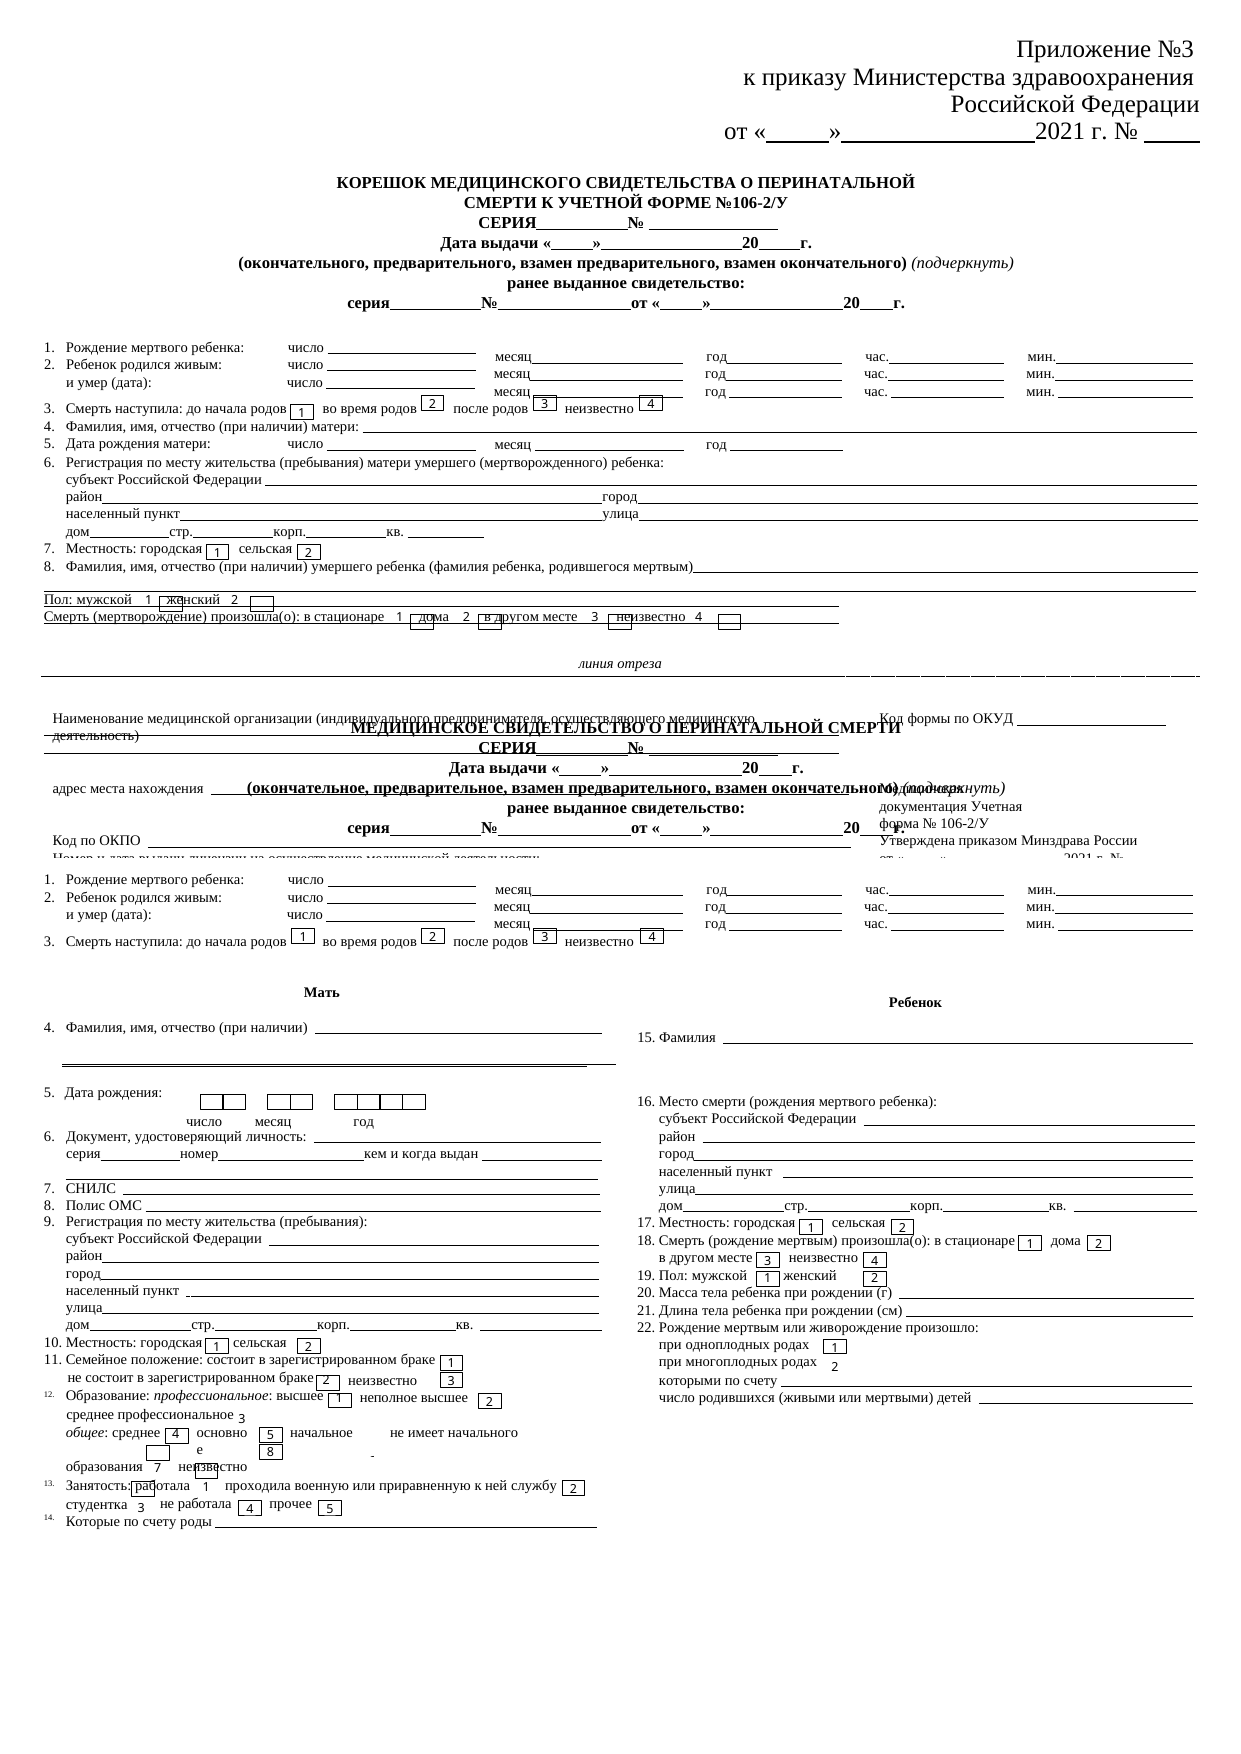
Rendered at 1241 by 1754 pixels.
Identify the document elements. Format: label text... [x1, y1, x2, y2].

text месяц месяц месяц [493, 881, 684, 932]
text субъект Российской Федерации [659, 1110, 1215, 1127]
list СНИЛС [44, 1175, 606, 1196]
title Приложение №3 к приказу Министерства здравоохранения [743, 36, 1194, 91]
text месяц месяц месяц [493, 348, 684, 399]
list Масса тела ребенка при рождении (г) [637, 1284, 1215, 1301]
text линия отреза [287, 654, 953, 671]
text год [353, 1113, 378, 1129]
text серия № от « » 20 г. [37, 818, 1215, 837]
text после родов [453, 933, 532, 950]
text 15. Фамилия [637, 1028, 1215, 1045]
text начальное [290, 1424, 353, 1441]
list Полис ОМС [44, 1196, 606, 1213]
text серия номер кем и когда выдан [25, 1145, 602, 1162]
list Фамилия, имя, отчество (при наличии) умершего ребенка (фамилия ребенка, родившегося мертвым) [44, 557, 1215, 574]
list Местность: городская сельская [44, 1333, 606, 1350]
text мин. мин. мин. [1026, 881, 1195, 932]
text и умер (дата): число [25, 906, 475, 923]
text час. час. час. [864, 881, 1005, 932]
text год [706, 436, 1215, 453]
list Рождение мертвого ребенка: число [25, 871, 476, 888]
text прочее [269, 1495, 1215, 1512]
text КОРЕШОК МЕДИЦИНСКОГО СВИДЕТЕЛЬСТВА О ПЕРИНАТАЛЬНОЙ СМЕРТИ К УЧЕТНОЙ ФОРМЕ №106-2/У [298, 173, 953, 212]
text месяц [494, 436, 683, 453]
list Ребенок родился живым: число [25, 356, 476, 373]
text число родившихся (живыми или мертвыми) детей [659, 1389, 1215, 1406]
text студентка 3 [66, 1495, 146, 1513]
text во время родов [322, 933, 421, 950]
text число [186, 1113, 226, 1129]
subtitle Ребенок [887, 994, 944, 1010]
text неизвестно [564, 400, 1215, 417]
text основное [196, 1424, 254, 1458]
text час. час. час. [864, 348, 1005, 399]
text СЕРИЯ № [40, 738, 1215, 757]
list Местность: городская сельская [44, 540, 1215, 557]
list Смерть (рождение мертвым) произошла(о): в стационаре дома в другом месте неизвестно [637, 1232, 1082, 1266]
list Семейное положение: состоит в зарегистрированном браке [44, 1351, 606, 1368]
text 5. Дата рождения: [44, 1083, 163, 1100]
list Рождение мертвым или живорождение произошло: при одноплодных родах [637, 1319, 979, 1353]
text мин. мин. мин. [1026, 348, 1195, 399]
list Ребенок родился живым: число [25, 889, 476, 905]
text ранее выданное свидетельство: [298, 273, 954, 292]
text год год год [705, 881, 843, 932]
text образования 7 неизвестно [66, 1458, 1215, 1476]
text 16. Место смерти (рождения мертвого ребенка): [637, 1093, 1215, 1109]
text МЕДИЦИНСКОЕ СВИДЕТЕЛЬСТВО О ПЕРИНАТАЛЬНОЙ СМЕРТИ [298, 718, 953, 737]
text город населенный пункт улица дом стр. корп. кв. [659, 1145, 1196, 1214]
text не состоит в зарегистрированном браке 2 [64, 1371, 332, 1388]
text неизвестно неполное высшее [348, 1371, 469, 1405]
list Местность: городская сельская [637, 1214, 1215, 1231]
text Дата выдачи « » 20 г. [37, 233, 1215, 252]
text СЕРИЯ № [40, 213, 1215, 232]
text (окончательного, предварительного, взамен предварительного, взамен окончательного) (подчеркнуть) [37, 253, 1215, 272]
list Которые по счету роды [44, 1513, 1215, 1529]
list Смерть наступила: до начала родов [44, 400, 290, 417]
text район [659, 1129, 1215, 1144]
text которыми по счету [659, 1371, 1215, 1388]
text неизвестно [564, 933, 1215, 950]
text (окончательное, предварительное, взамен предварительного, взамен окончательного) (подчеркнуть) [37, 778, 1215, 797]
text не имеет начального [390, 1424, 1215, 1441]
list Образование: профессиональное: высшее 1 [44, 1388, 343, 1406]
list Регистрация по месту жительства (пребывания) матери умершего (мертворожденного) ребенка: [44, 453, 1215, 470]
list Рождение мертвого ребенка: число [25, 338, 476, 355]
text среднее профессиональное [64, 1406, 235, 1422]
list Длина тела ребенка при рождении (см) [637, 1301, 1215, 1318]
list Пол: мужской женский [637, 1266, 1215, 1283]
title Российской Федерации от « » 2021 г. № [723, 91, 1199, 145]
text и умер (дата): число [25, 373, 475, 390]
list Занятость: работала 1 проходила военную или приравненную к ней службу [44, 1477, 1215, 1495]
list Смерть наступила: до начала родов [44, 933, 290, 949]
list Регистрация по месту жительства (пребывания): [44, 1213, 606, 1230]
list Дата рождения матери: число [44, 435, 476, 452]
list Фамилия, имя, отчество (при наличии) матери: [44, 418, 1215, 434]
text год год год [705, 348, 843, 399]
text во время родов [322, 400, 421, 417]
text при многоплодных родах [659, 1353, 1215, 1370]
text месяц [254, 1113, 295, 1129]
list Фамилия, имя, отчество (при наличии) [44, 1019, 606, 1036]
subtitle Мать [302, 984, 342, 1001]
text субъект Российской Федерации район город населенный пункт улица дом стр. корп. кв. [66, 1230, 602, 1333]
text общее: среднее 4 [66, 1423, 180, 1442]
text субъект Российской Федерации район город населенный пункт улица дом стр. корп. кв. [66, 471, 1198, 539]
list Документ, удостоверяющий личность: [25, 1129, 601, 1144]
text не работала [160, 1495, 233, 1512]
text после родов [453, 400, 532, 417]
text ранее выданное свидетельство: [298, 798, 954, 817]
text серия № от « » 20 г. [37, 293, 1215, 312]
text Дата выдачи « » 20 г. [37, 758, 1215, 777]
